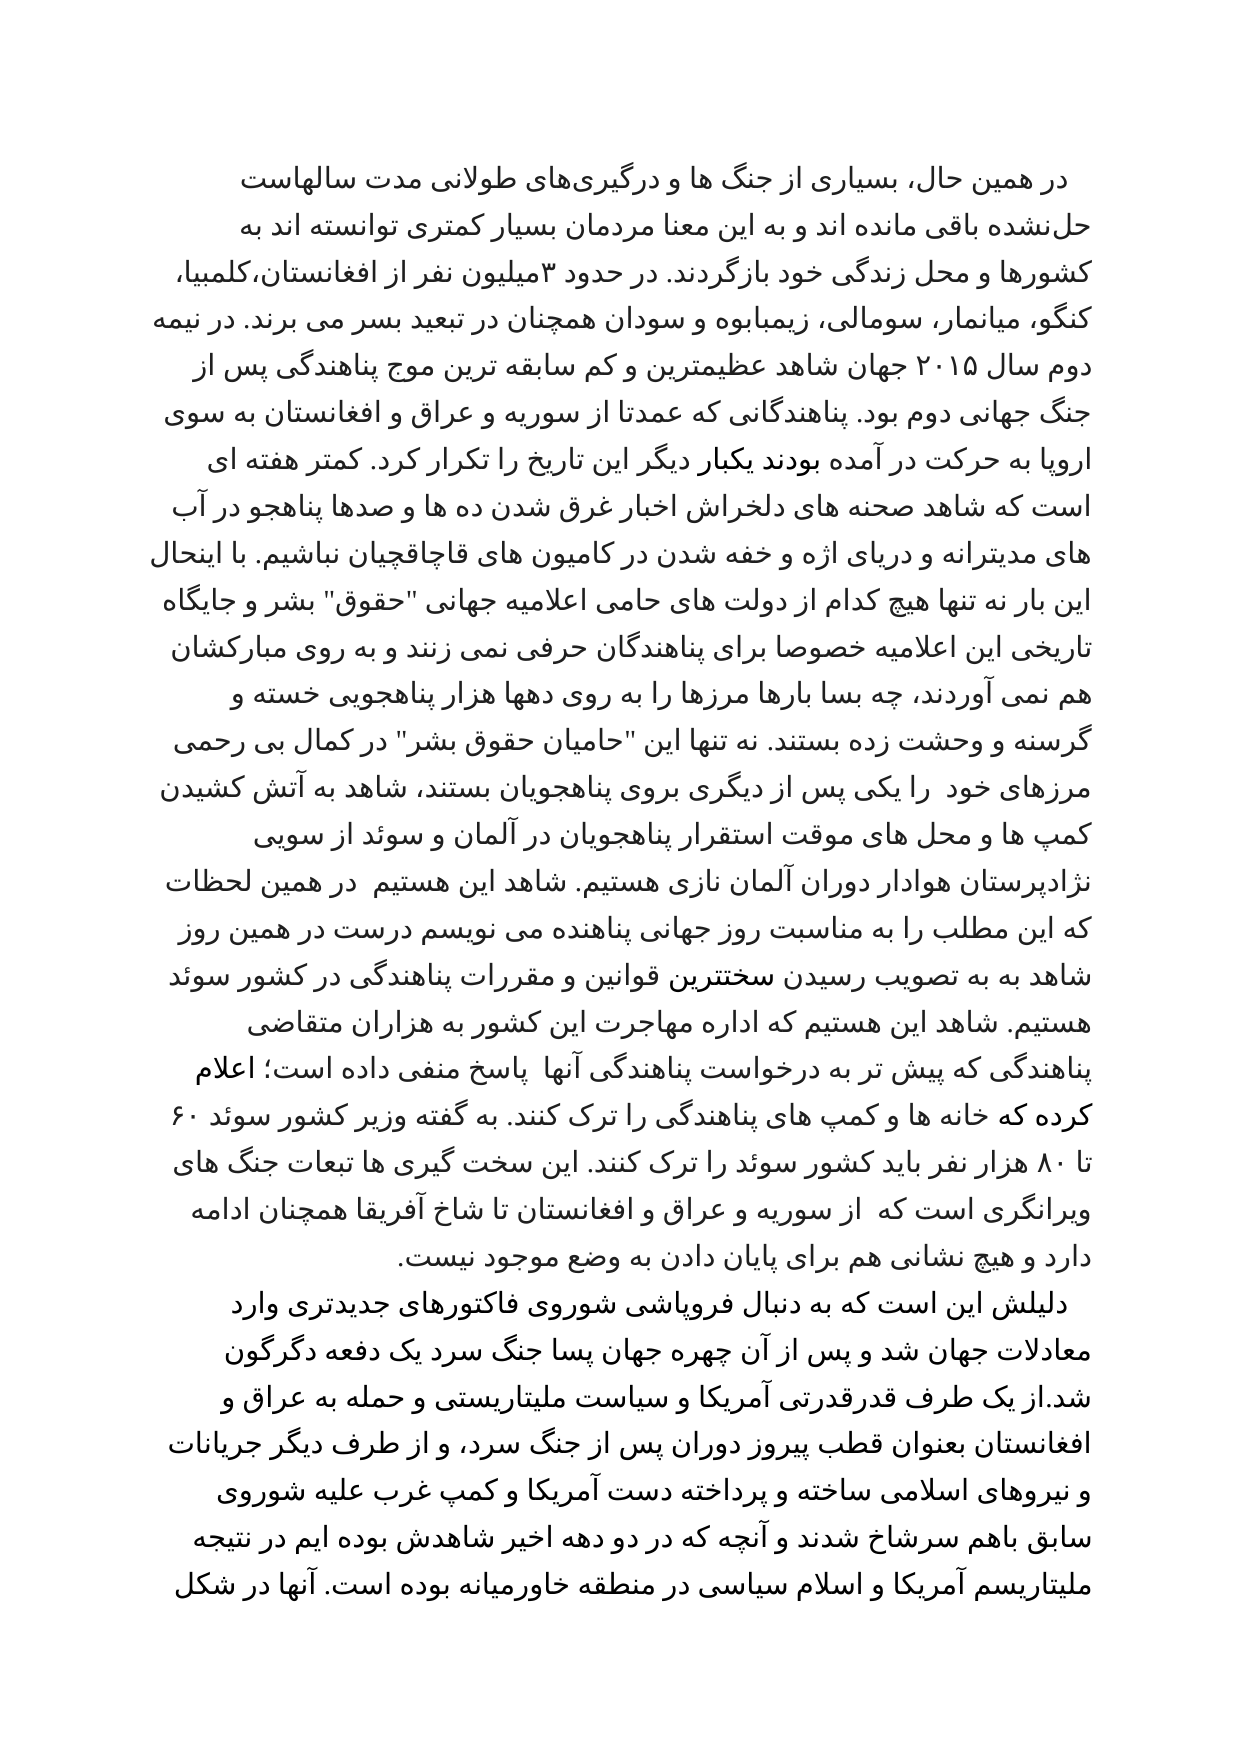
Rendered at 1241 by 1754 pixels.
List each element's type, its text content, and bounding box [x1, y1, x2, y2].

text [148, 1273, 1093, 1601]
text در همین حال، بسیاری از جنگ ها و درگیری‌های طولانی مدت سالهاست حل‌نشده باقی مانده اند و به این معنا مردمان بسیار کمتری توانسته اند به کشورها و محل زندگی خود بازگردند. در حدود ۳میلیون نفر از افغانستان،کلمبیا، کنگو، میانمار، سومالی، زیمبابوه و سودان همچنان در تبعید بسر می برند. در نیمه دوم سال ۲۰۱۵ جهان شاهد عظیمترین و کم سابقه ترین موج پناهندگی پس از جنگ جهانی دوم بود. پناهندگانی که عمدتا از سوریه و عراق و افغانستان به سوی اروپا به حرکت در آمده بودند یکبار دیگر این تاریخ را تکرار کرد. کمتر هفته ای است که شاهد صحنه های دلخراش اخبار غرق شدن ده ها و صدها پناهجو در آب های مدیترانه و دریای اژه و خفه شدن در کامیون های قاچاقچیان نباشیم. با اینحال این بار نه تنها هیچ کدام از دولت های حامی اعلامیه جهانی "حقوق" بشر و جایگاه تاریخی این اعلامیه خصوصا برای پناهندگان حرفی نمی زنند و به روی مبارکشان هم نمی آوردند، چه بسا بارها مرزها را به روی دهها هزار پناهجویی خسته و گرسنه و وحشت زده بستند. نه تنها این "حامیان حقوق بشر" در کمال بی رحمی مرزهای خود را یکی پس از دیگری بروی پناهجویان بستند، شاهد به آتش کشیدن کمپ ها و محل های موقت استقرار پناهجویان در آلمان و سوئد از سویی نژادپرستان هوادار دوران آلمان نازی هستیم. شاهد این هستیم در همین لحظات که این مطلب را به مناسبت روز جهانی پناهنده می نویسم درست در همین روز شاهد به به تصویب رسیدن سختترین قوانین و مقررات پناهندگی در کشور سوئد هستیم. شاهد این هستیم که اداره مهاجرت این کشور به هزاران متقاضی پناهندگی که پیش تر به درخواست پناهندگی آنها پاسخ منفی داده است؛ اعلام کرده که خانه ها و کمپ های پناهندگی را ترک کنند. به گفته وزیر کشور سوئد ۶۰ تا ۸۰ هزار نفر باید کشور سوئد را ترک کنند. این سخت گیری ها تبعات جنگ های ویرانگری است که از سوریه و عراق و افغانستان تا شاخ آفریقا همچنان ادامه دارد و هیچ نشانی هم برای پایان دادن به وضع موجود نیست. [148, 148, 1093, 1273]
